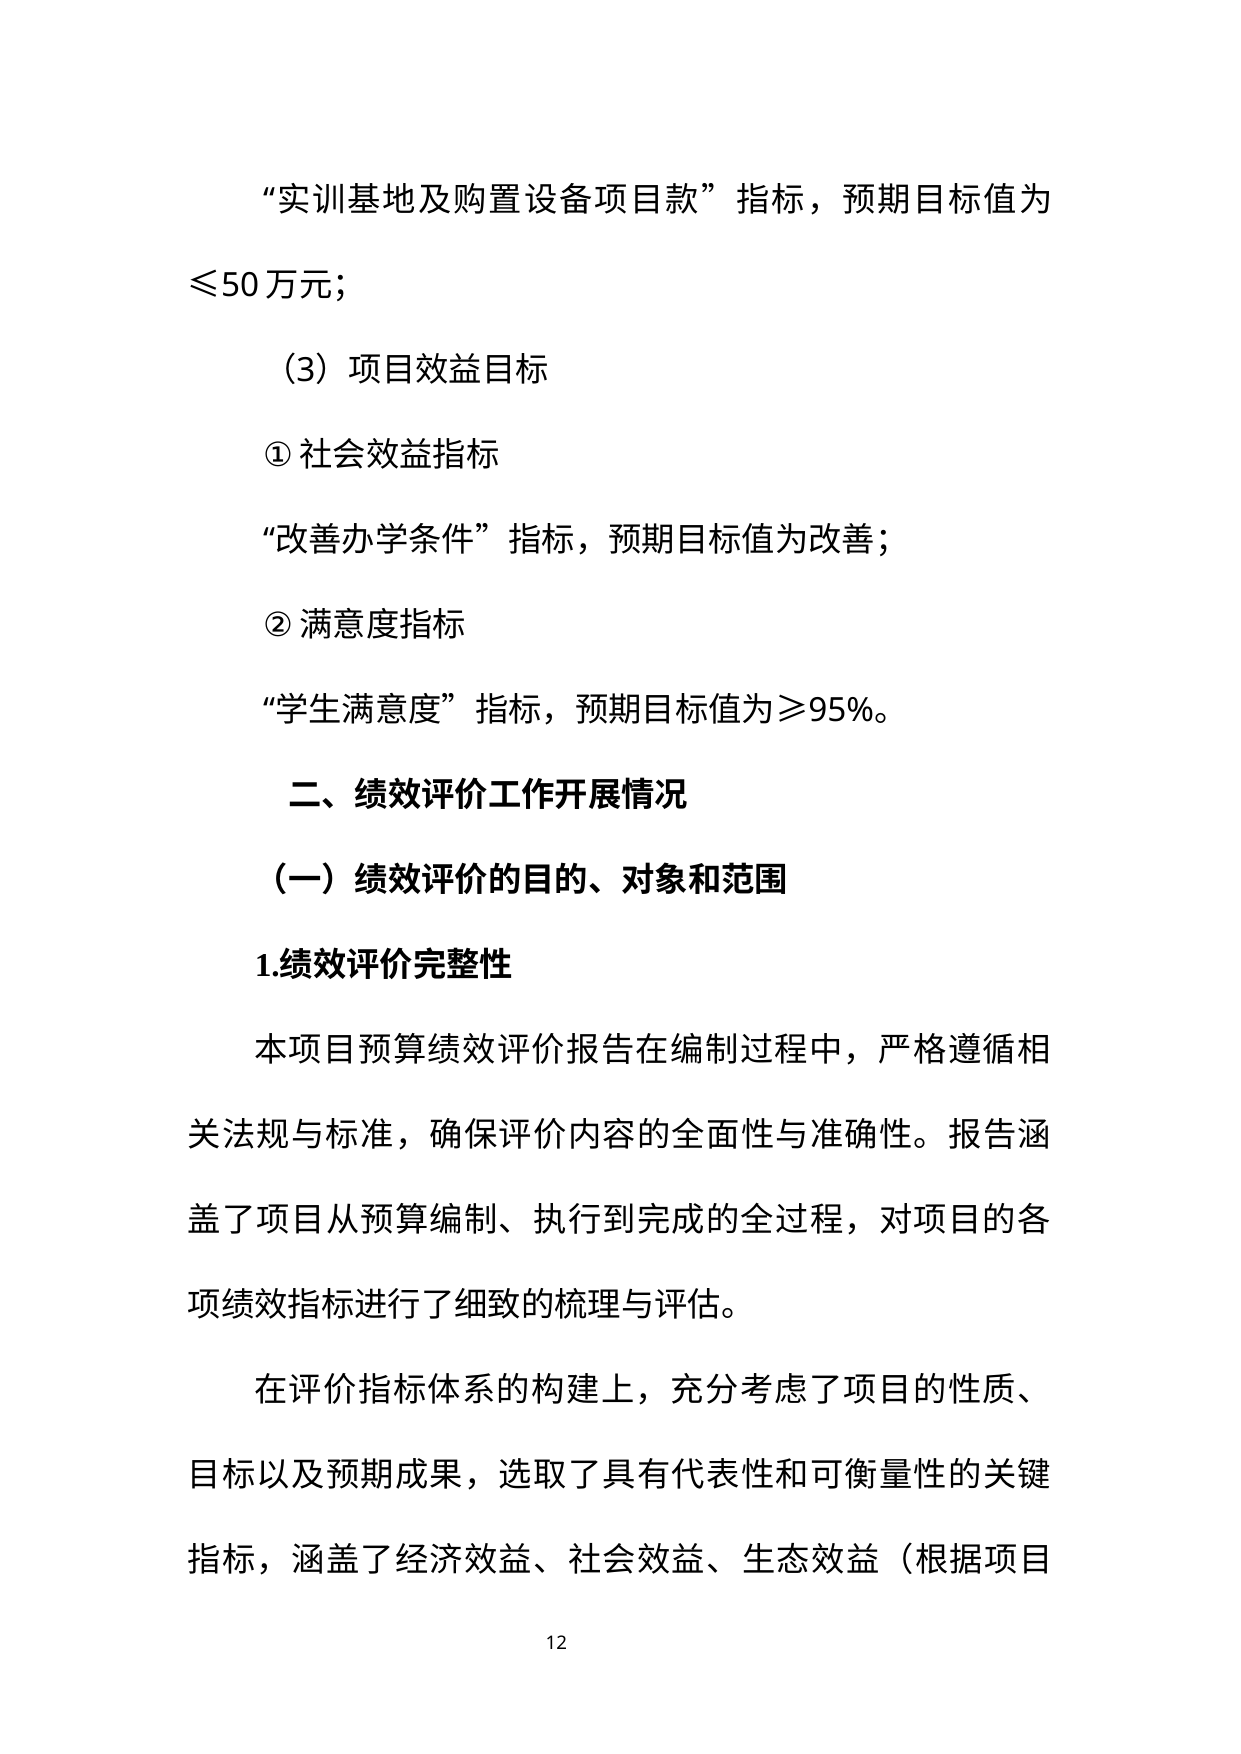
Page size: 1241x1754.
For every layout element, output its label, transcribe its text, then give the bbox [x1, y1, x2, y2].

text “实训基地及购置设备项目款”指标，预期目标值为≤50万元； [187, 154, 1053, 324]
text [187, 1344, 1053, 1599]
text “学生满意度”指标，预期目标值为≥95%。 [187, 664, 1053, 749]
title （一）绩效评价的目的、对象和范围 [187, 834, 1053, 919]
text “改善办学条件”指标，预期目标值为改善； [187, 494, 1053, 579]
subtitle 二、绩效评价工作开展情况 [187, 749, 1053, 834]
title 1.绩效评价完整性 [187, 919, 1053, 1004]
text 本项目预算绩效评价报告在编制过程中，严格遵循相关法规与标准，确保评价内容的全面性与准确性。报告涵盖了项目从预算编制、执行到完成的全过程，对项目的各项绩效指标进行了细致的梳理与评估。 [187, 1004, 1053, 1344]
text （3）项目效益目标 [187, 324, 1053, 409]
text ①社会效益指标 [187, 409, 1053, 494]
text ②满意度指标 [187, 579, 1053, 664]
